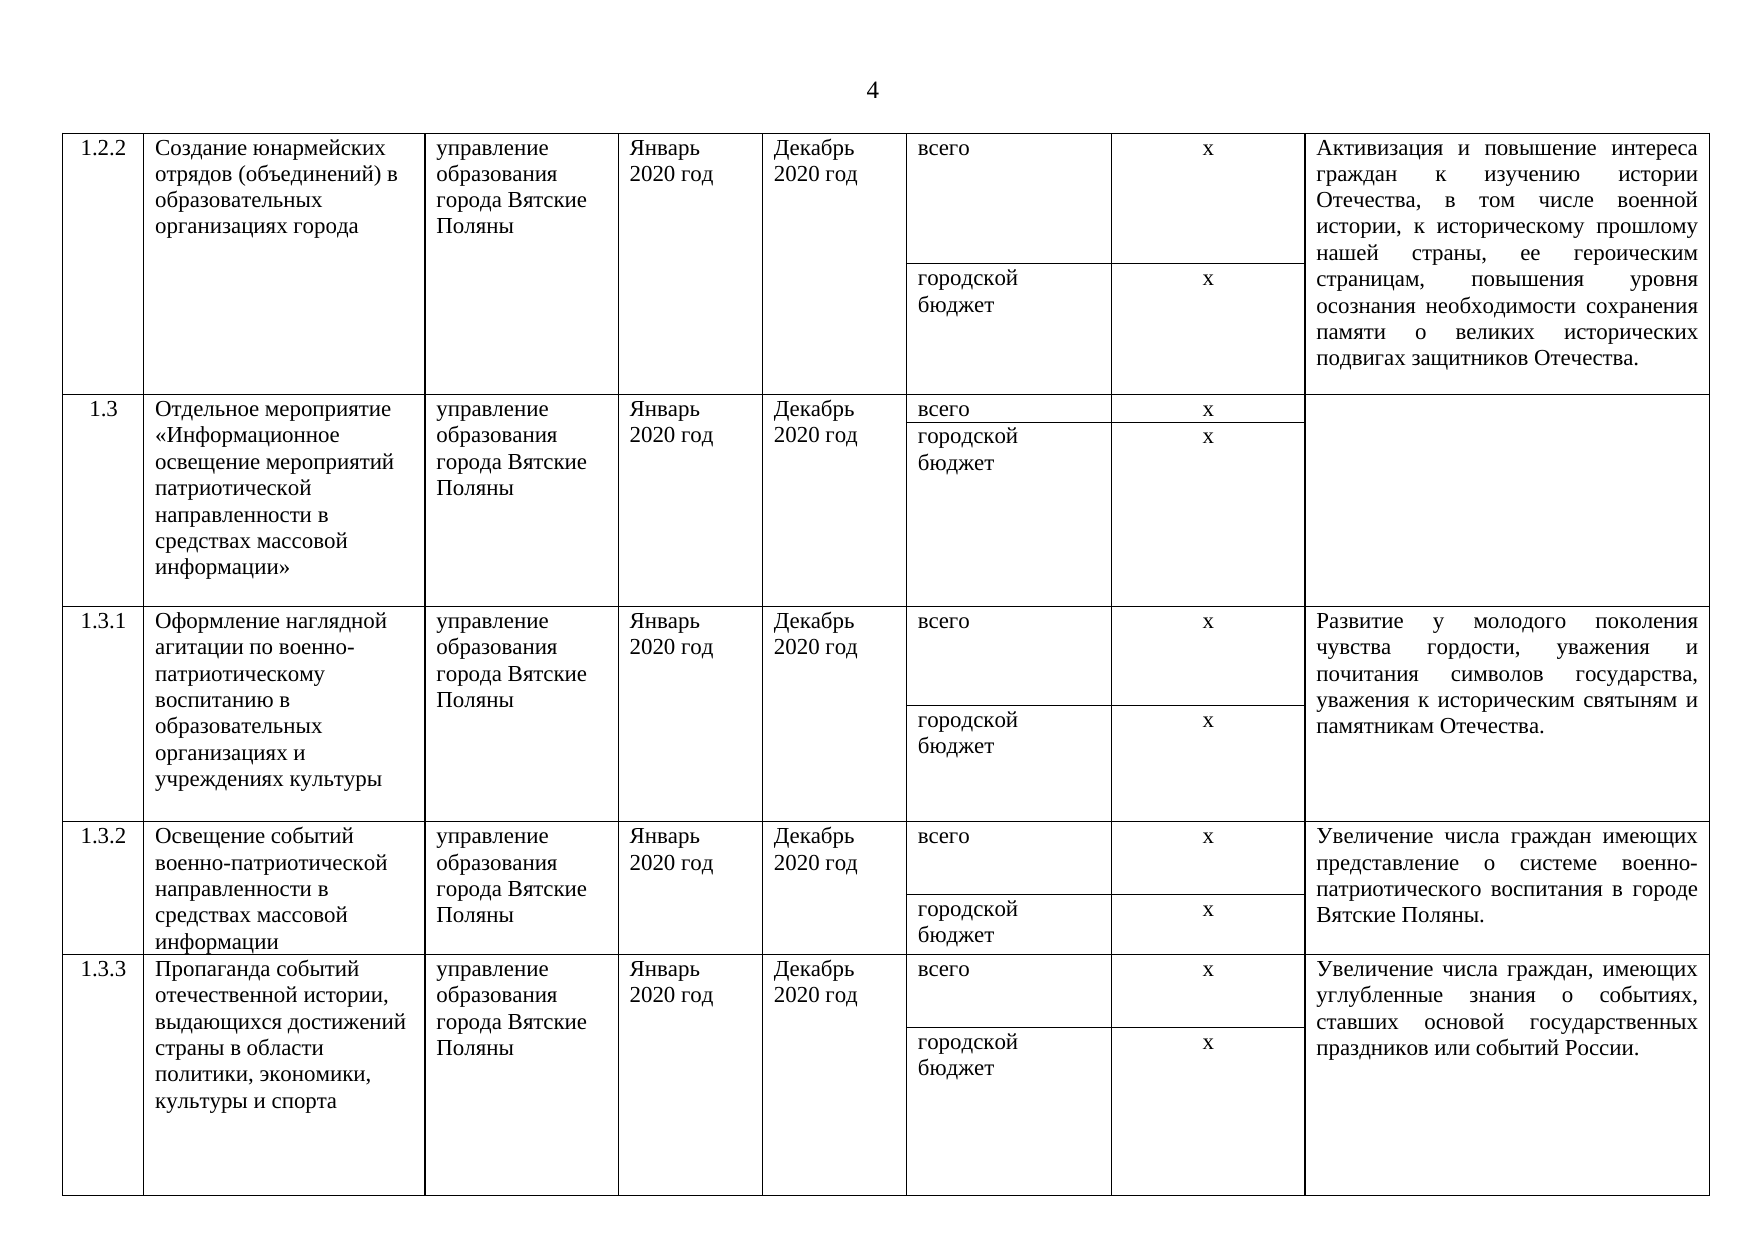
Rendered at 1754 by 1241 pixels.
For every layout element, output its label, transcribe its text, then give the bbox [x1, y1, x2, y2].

table_cell городской бюджет [907, 895, 1111, 954]
table_cell всего [907, 134, 1111, 263]
table_cell х [1112, 822, 1304, 894]
table_cell Январь 2020 год [619, 822, 762, 954]
table_cell Отдельное мероприятие «Информационное освещение мероприятий патриотической направленности в средствах массовой информации» [144, 395, 424, 606]
table_cell Создание юнармейских отрядов (объединений) в образовательных организациях города [144, 134, 424, 394]
table_cell Декабрь 2020 год [763, 822, 906, 954]
table_cell 1.3.1 [63, 607, 143, 821]
table_cell Декабрь 2020 год [763, 607, 906, 821]
table_cell 1.3.3 [63, 955, 143, 1195]
table_cell х [1112, 895, 1304, 954]
table_cell [1306, 395, 1709, 606]
table_cell Декабрь 2020 год [763, 395, 906, 606]
table_cell х [1112, 607, 1304, 705]
table_cell х [1112, 423, 1304, 606]
table_cell х [1112, 1028, 1304, 1195]
table_cell х [1112, 134, 1304, 263]
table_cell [426, 134, 618, 394]
table_cell Развитие у молодого поколения чувства гордости, уважения и почитания символов государства, уважения к историческим святыням и памятникам Отечества. [1306, 607, 1709, 821]
table_cell городской бюджет [907, 264, 1111, 394]
table_cell Пропаганда событий отечественной истории, выдающихся достижений страны в области политики, экономики, культуры и спорта [144, 955, 424, 1195]
table_cell всего [907, 955, 1111, 1027]
table_cell х [1112, 395, 1304, 422]
table_cell х [1112, 264, 1304, 394]
table_cell Оформление наглядной агитации по военно-патриотическому воспитанию в образовательных организациях и учреждениях культуры [144, 607, 424, 821]
table_cell управление образования города Вятские Поляны [426, 822, 618, 954]
table_cell 1.3 [63, 395, 143, 606]
table_cell всего [907, 822, 1111, 894]
table_cell 1.2.2 [63, 134, 143, 394]
table_cell всего [907, 395, 1111, 422]
table_cell управление образования города Вятские Поляны [426, 955, 618, 1195]
table_cell городской бюджет [907, 1028, 1111, 1195]
table_cell х [1112, 955, 1304, 1027]
table_cell х [1112, 706, 1304, 821]
table_cell Декабрь 2020 год [763, 134, 906, 394]
table_cell управление образования города Вятские Поляны [426, 395, 618, 606]
table_cell всего [907, 607, 1111, 705]
table_cell Увеличение числа граждан, имеющих углубленные знания о событиях, ставших основой государственных праздников или событий России. [1306, 955, 1709, 1195]
table_cell Увеличение числа граждан имеющих представление о системе военно-патриотического воспитания в городе Вятские Поляны. [1306, 822, 1709, 954]
table_cell Январь 2020 год [619, 395, 762, 606]
table_cell Январь 2020 год [619, 955, 762, 1195]
table_cell Январь 2020 год [619, 134, 762, 394]
table_cell Январь 2020 год [619, 607, 762, 821]
table_cell Декабрь 2020 год [763, 955, 906, 1195]
table_cell 1.3.2 [63, 822, 143, 954]
table_cell городской бюджет [907, 423, 1111, 606]
table_cell управление образования города Вятские Поляны [426, 607, 618, 821]
table_cell Освещение событий военно-патриотической направленности в средствах массовой информации [144, 822, 424, 954]
table_cell городской бюджет [907, 706, 1111, 821]
table_cell Активизация и повышение интереса граждан к изучению истории Отечества, в том числе военной истории, к историческому прошлому нашей страны, ее героическим страницам, повышения уровня осознания необходимости сохранения памяти о великих исторических подвигах защитников Отечества. [1306, 134, 1709, 394]
